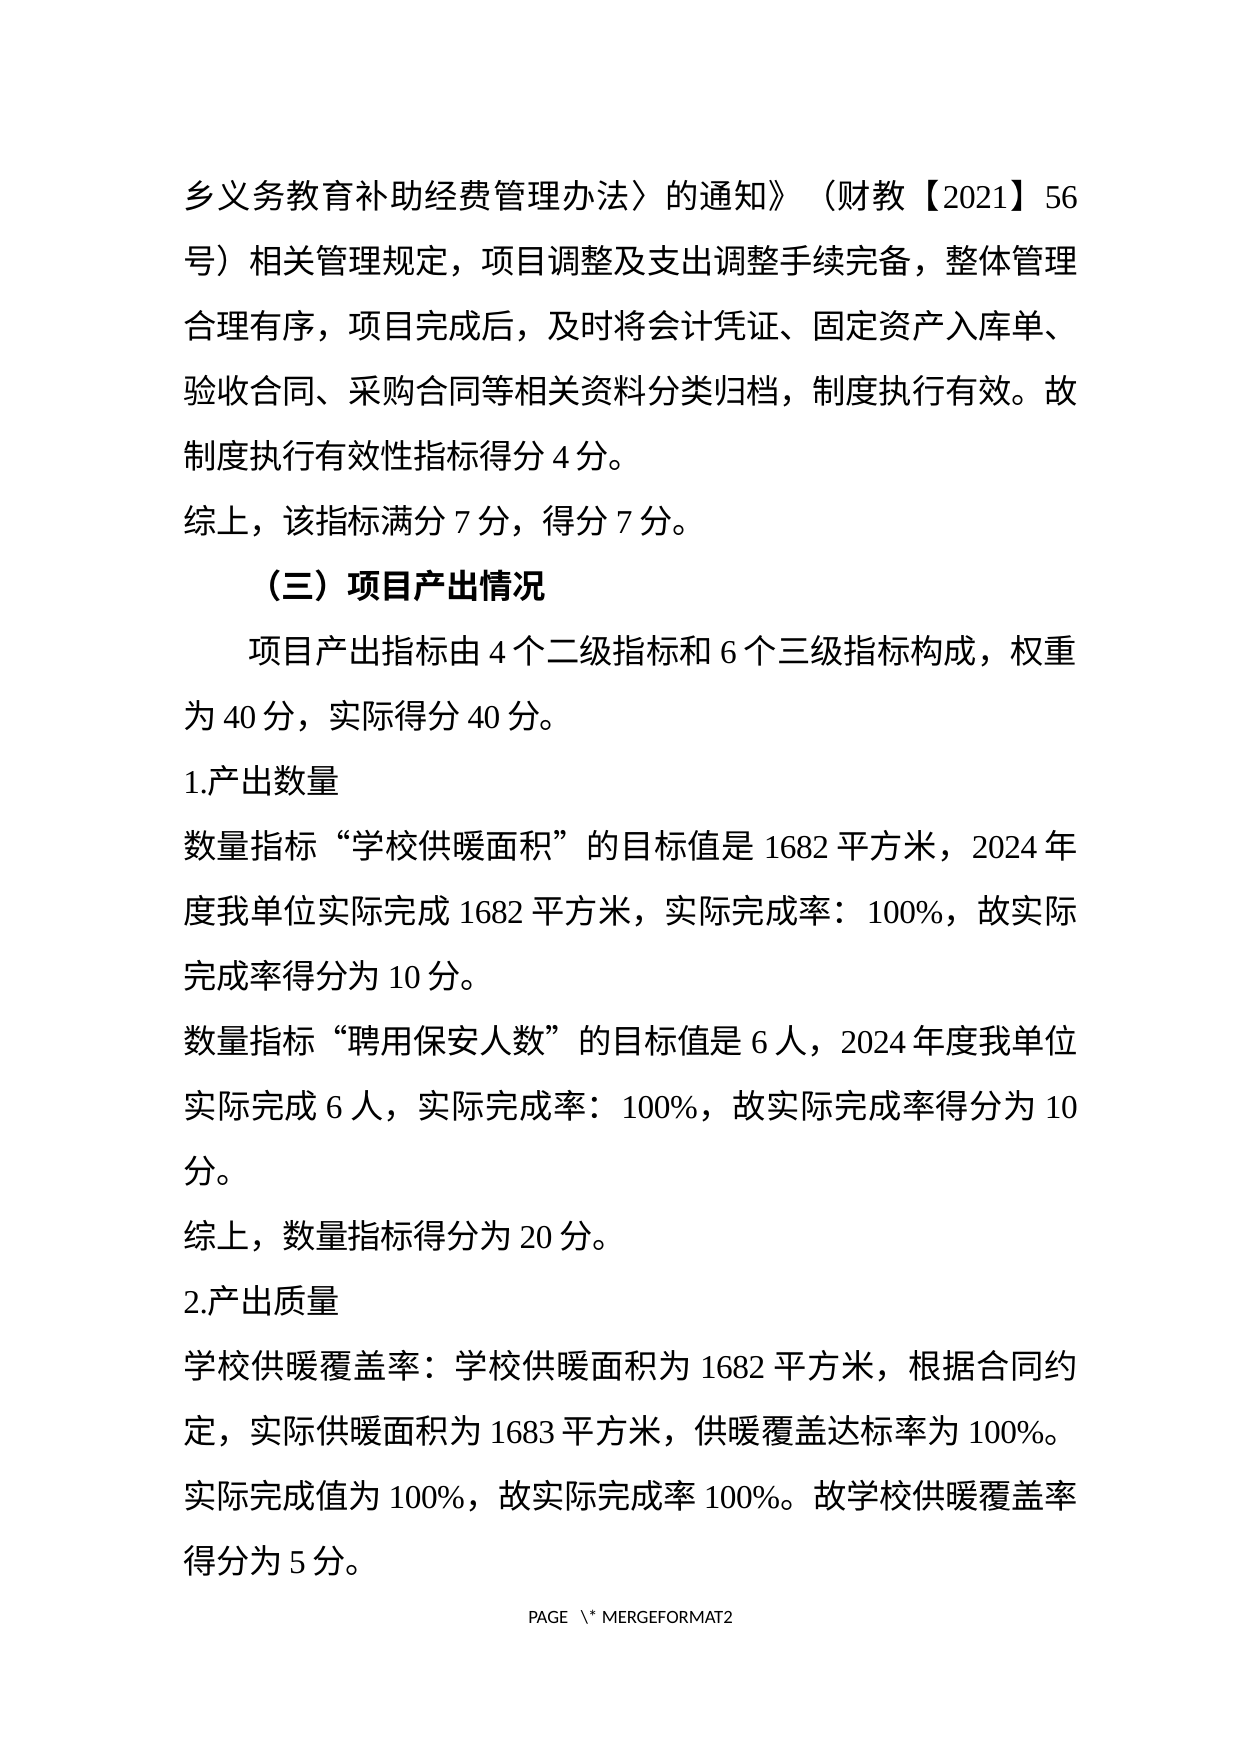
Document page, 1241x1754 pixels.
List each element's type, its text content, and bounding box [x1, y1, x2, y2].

text （三）项目产出情况 [183, 552, 1078, 617]
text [183, 617, 1078, 1592]
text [183, 162, 1078, 552]
